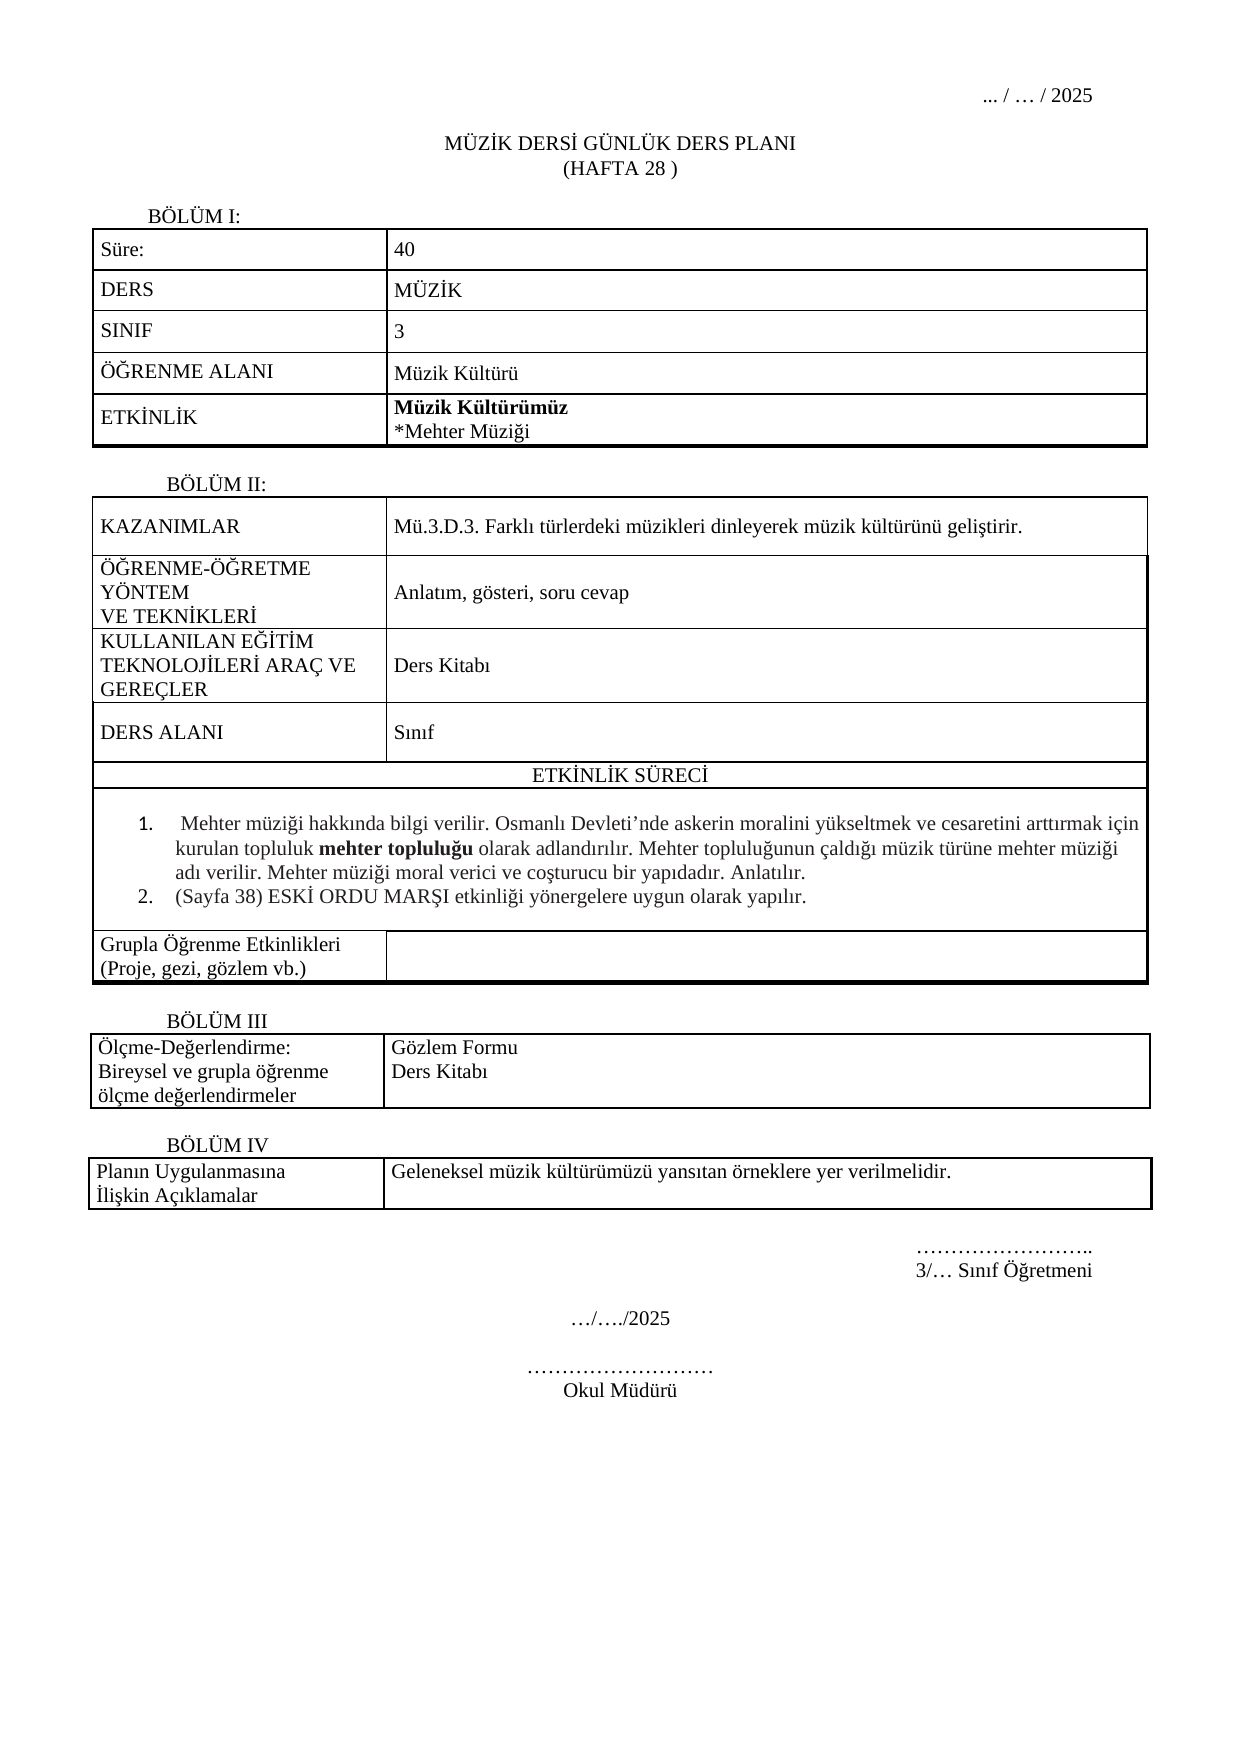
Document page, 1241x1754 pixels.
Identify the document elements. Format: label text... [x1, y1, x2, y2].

table_cell Müzik Kültürü [388, 353, 1146, 393]
table_header Geleneksel müzik kültürümüzü yansıtan örneklere yer verilmelidir. [385, 1159, 1150, 1207]
table_header Süre: [94, 230, 386, 269]
table_header Gözlem Formu Ders Kitabı [385, 1035, 1149, 1107]
subtitle BÖLÜM III [148, 1009, 1093, 1033]
text (HAFTA 28 ) [148, 155, 1093, 179]
table_cell DERS ALANI [94, 703, 386, 761]
text BÖLÜM II: [148, 472, 1093, 496]
text …/…./2025 [148, 1306, 1093, 1330]
table_header KAZANIMLAR [93, 498, 386, 555]
table_cell Anlatım, gösteri, soru cevap [387, 556, 1146, 628]
table_cell ETKİNLİK SÜRECİ [94, 763, 1146, 787]
table_cell Grupla Öğrenme Etkinlikleri (Proje, gezi, gözlem vb.) [94, 931, 386, 980]
text 3/… Sınıf Öğretmeni [148, 1258, 1093, 1282]
table_header Mü.3.D.3. Farklı türlerdeki müzikleri dinleyerek müzik kültürünü geliştirir. [387, 498, 1147, 555]
text BÖLÜM I: [148, 203, 1093, 228]
table_cell Ders Kitabı [387, 629, 1146, 701]
text …………………….. [148, 1233, 1093, 1258]
table_header 40 [388, 230, 1146, 269]
table_cell DERS [94, 271, 386, 310]
table_cell SINIF [94, 311, 386, 352]
table_header Planın Uygulanmasına İlişkin Açıklamalar [90, 1159, 383, 1207]
table_cell KULLANILAN EĞİTİM TEKNOLOJİLERİ ARAÇ VE GEREÇLER [93, 629, 386, 701]
table_cell Mehter müziği hakkında bilgi verilir. Osmanlı Devleti’nde askerin moralini yükseltmek ve cesaretini arttırmak için kurulan topluluk mehter topluluğu olarak adlandırılır. Mehter topluluğunun çaldığı müzik türüne mehter müziği adı verilir. Mehter müziği moral verici ve coşturucu bir yapıdadır. Anlatılır. (Sayfa 38) ESKİ ORDU MARŞI etkinliği yönergelere uygun olarak yapılır. [94, 789, 1146, 930]
table_cell ÖĞRENME ALANI [94, 353, 386, 393]
text MÜZİK DERSİ GÜNLÜK DERS PLANI [148, 131, 1093, 155]
table_cell Müzik Kültürümüz *Mehter Müziği [388, 395, 1146, 444]
table_header Ölçme-Değerlendirme: Bireysel ve grupla öğrenme ölçme değerlendirmeler [92, 1035, 383, 1107]
text Okul Müdürü [148, 1378, 1093, 1402]
table_cell 3 [388, 311, 1146, 352]
table_cell MÜZİK [388, 271, 1146, 310]
table_cell Sınıf [387, 703, 1146, 761]
table_cell ÖĞRENME-ÖĞRETME YÖNTEM VE TEKNİKLERİ [93, 556, 386, 628]
text ... / … / 2025 [148, 83, 1093, 107]
table_cell ETKİNLİK [94, 395, 386, 444]
text ……………………… [148, 1354, 1093, 1378]
subtitle BÖLÜM IV [148, 1133, 1093, 1157]
table_cell [387, 932, 1146, 980]
